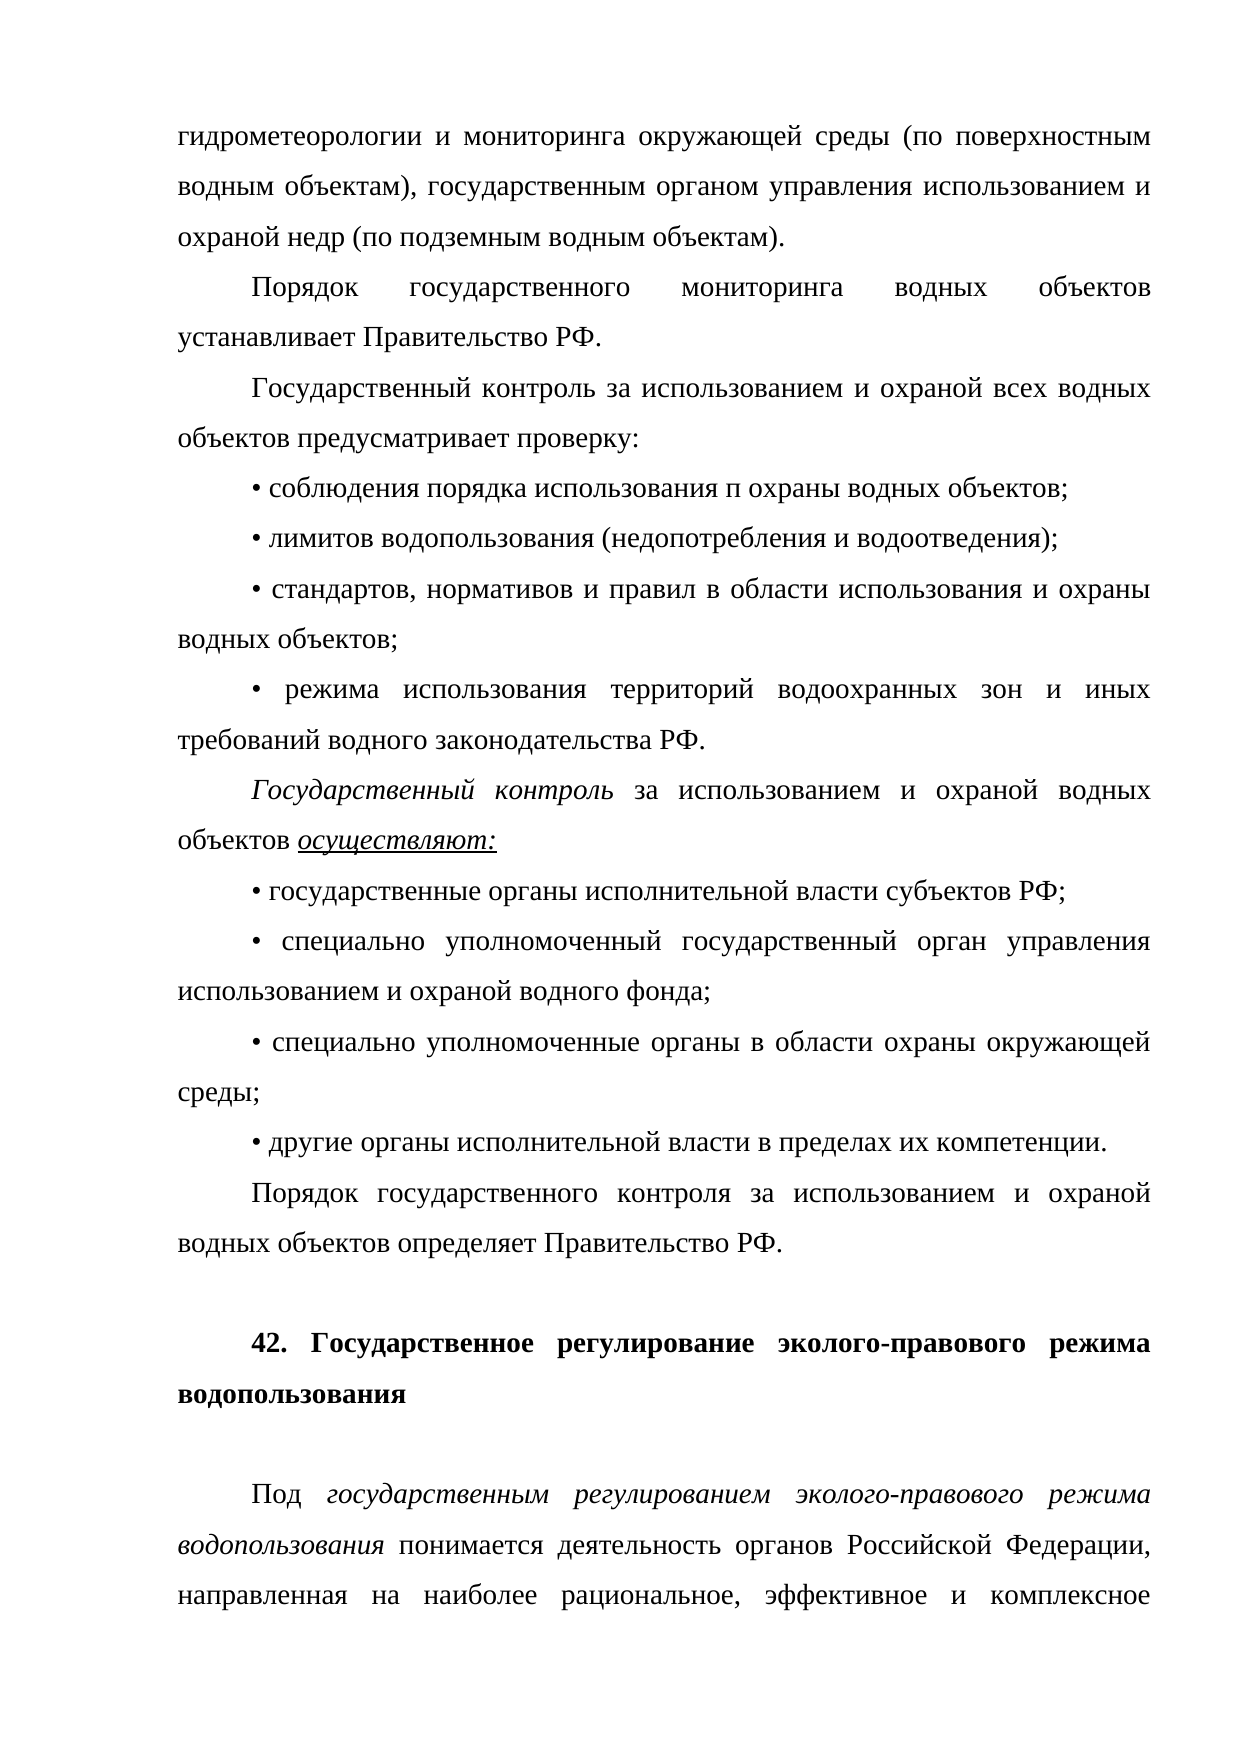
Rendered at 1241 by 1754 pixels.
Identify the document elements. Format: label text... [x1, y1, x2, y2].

text • соблюдения порядка использования п охраны водных объектов; [177, 470, 1152, 504]
text • специально уполномоченные органы в области охраны окружающей среды; [177, 1024, 1152, 1108]
text • другие органы исполнительной власти в пределах их компетенции. [177, 1124, 1152, 1158]
text Государственный контроль за использованием и охраной всех водных объектов предусматривает проверку: [177, 370, 1152, 453]
text • режима использования территорий водоохранных зон и иных требований водного законодательства РФ. [177, 672, 1152, 755]
text Порядок государственного контроля за использованием и охраной водных объектов определяет Правительство РФ. [177, 1175, 1152, 1258]
text • стандартов, нормативов и правил в области использования и охраны водных объектов; [177, 571, 1152, 655]
text • лимитов водопользования (недопотребления и водоотведения); [177, 521, 1152, 554]
text • специально уполномоченный государственный орган управления использованием и охраной водного фонда; [177, 923, 1152, 1007]
text Порядок государственного мониторинга водных объектов устанавливает Правительство РФ. [177, 269, 1152, 353]
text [177, 1477, 1152, 1611]
text Государственный контроль за использованием и охраной водных объектов осуществляют: [177, 772, 1152, 856]
text • государственные органы исполнительной власти субъектов РФ; [177, 873, 1152, 906]
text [177, 118, 1152, 252]
text 42. Государственное регулирование эколого-правового режима водопользования [177, 1326, 1152, 1409]
